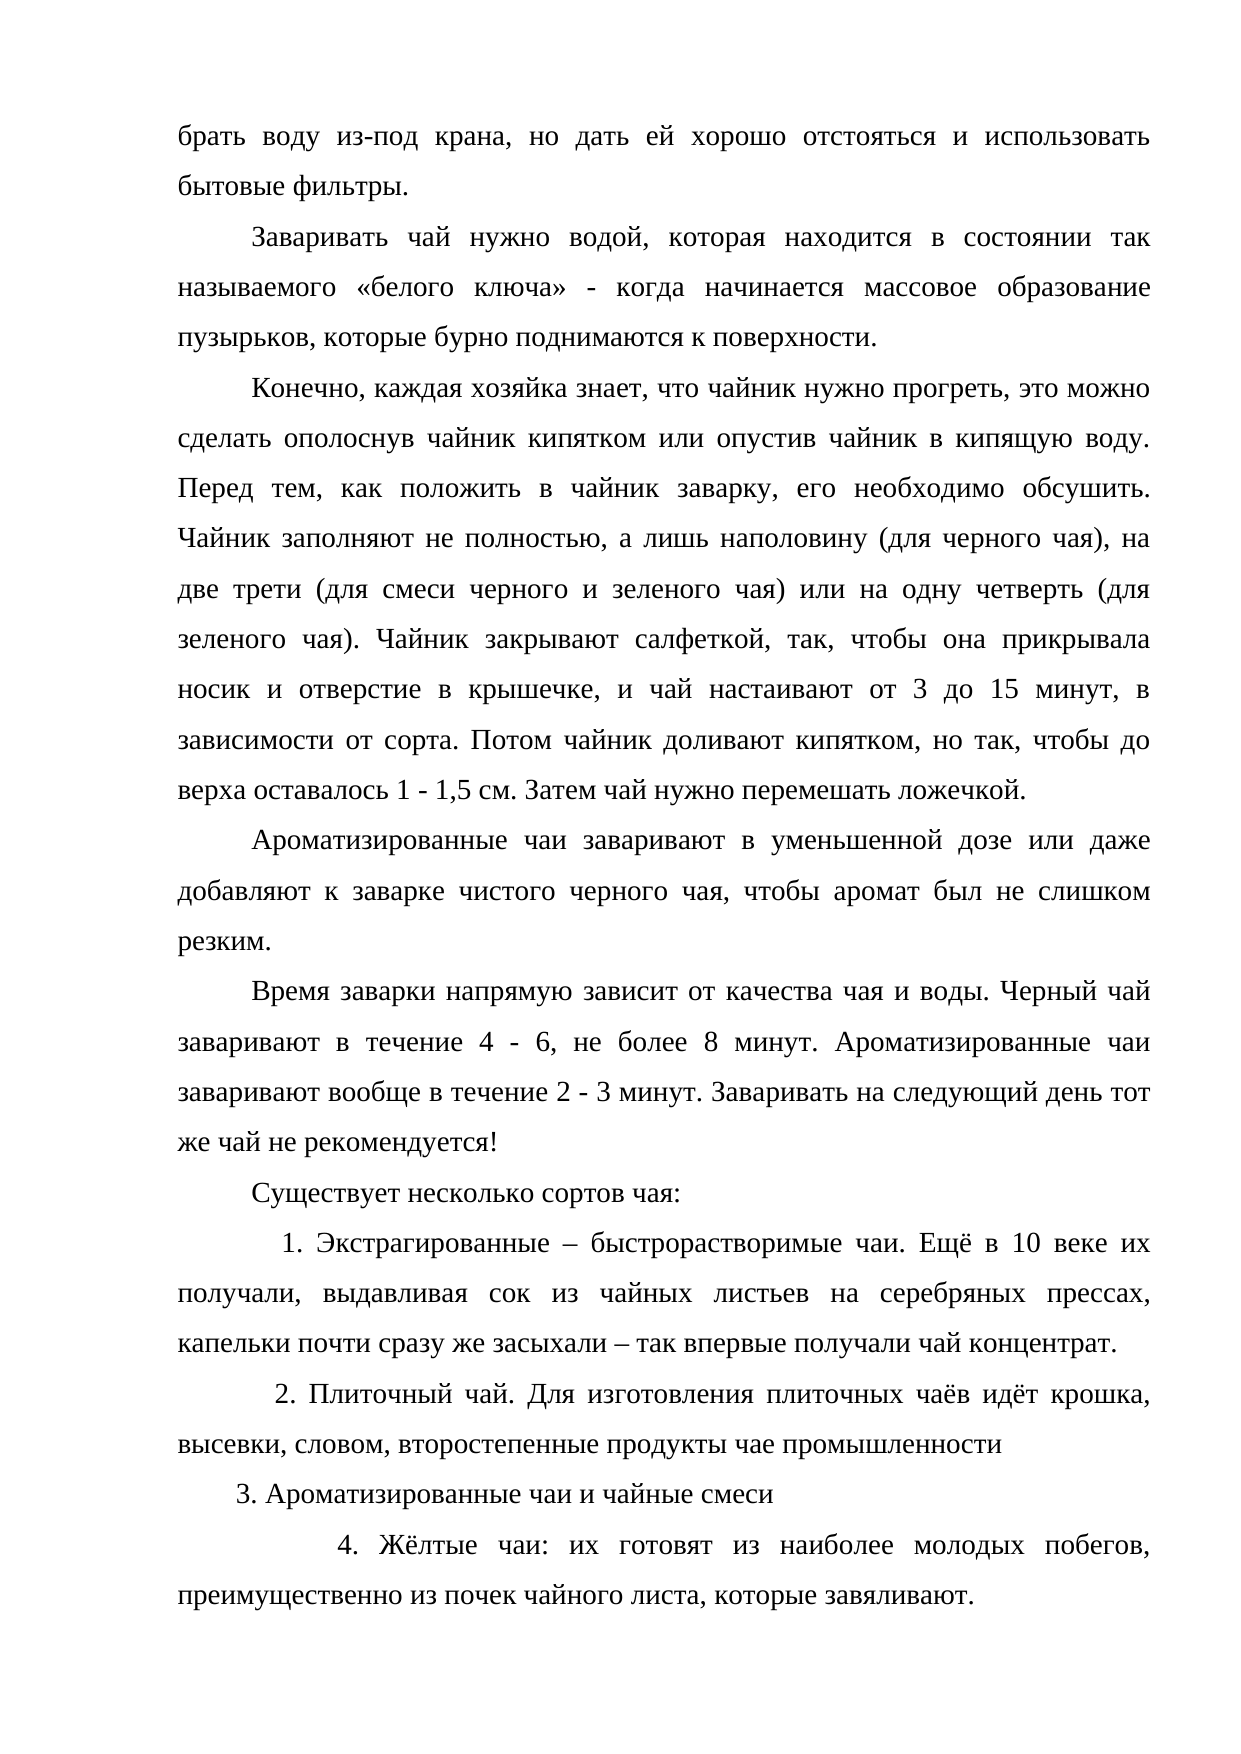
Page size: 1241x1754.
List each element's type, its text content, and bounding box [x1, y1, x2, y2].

text 4. Жёлтые чаи: их готовят из наиболее молодых побегов, преимущественно из почек чайного листа, которые завяливают. [177, 1527, 1152, 1611]
text Время заварки напрямую зависит от качества чая и воды. Черный чай заваривают в течение 4 - 6, не более 8 минут. Ароматизированные чаи заваривают вообще в течение 2 - 3 минут. Заваривать на следующий день тот же чай не рекомендуется! [177, 973, 1152, 1158]
text 3. Ароматизированные чаи и чайные смеси [177, 1477, 1152, 1510]
text 2. Плиточный чай. Для изготовления плиточных чаёв идёт крошка, высевки, словом, второстепенные продукты чае промышленности [177, 1376, 1152, 1460]
text Заваривать чай нужно водой, которая находится в состоянии так называемого «белого ключа» - когда начинается массовое образование пузырьков, которые бурно поднимаются к поверхности. [177, 219, 1152, 353]
text 1. Экстрагированные – быстрорастворимые чаи. Ещё в 10 веке их получали, выдавливая сок из чайных листьев на серебряных прессах, капельки почти сразу же засыхали – так впервые получали чай концентрат. [177, 1225, 1152, 1359]
text Ароматизированные чаи заваривают в уменьшенной дозе или даже добавляют к заварке чистого черного чая, чтобы аромат был не слишком резким. [177, 822, 1152, 957]
text Существует несколько сортов чая: [177, 1175, 1152, 1208]
text Конечно, каждая хозяйка знает, что чайник нужно прогреть, это можно сделать ополоснув чайник кипятком или опустив чайник в кипящую воду. Перед тем, как положить в чайник заварку, его необходимо обсушить. Чайник заполняют не полностью, а лишь наполовину (для черного чая), на две трети (для смеси черного и зеленого чая) или на одну четверть (для зеленого чая). Чайник закрывают салфеткой, так, чтобы она прикрывала носик и отверстие в крышечке, и чай настаивают от 3 до 15 минут, в зависимости от сорта. Потом чайник доливают кипятком, но так, чтобы до верха оставалось 1 - 1,5 см. Затем чай нужно перемешать ложечкой. [177, 370, 1152, 806]
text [177, 118, 1152, 202]
